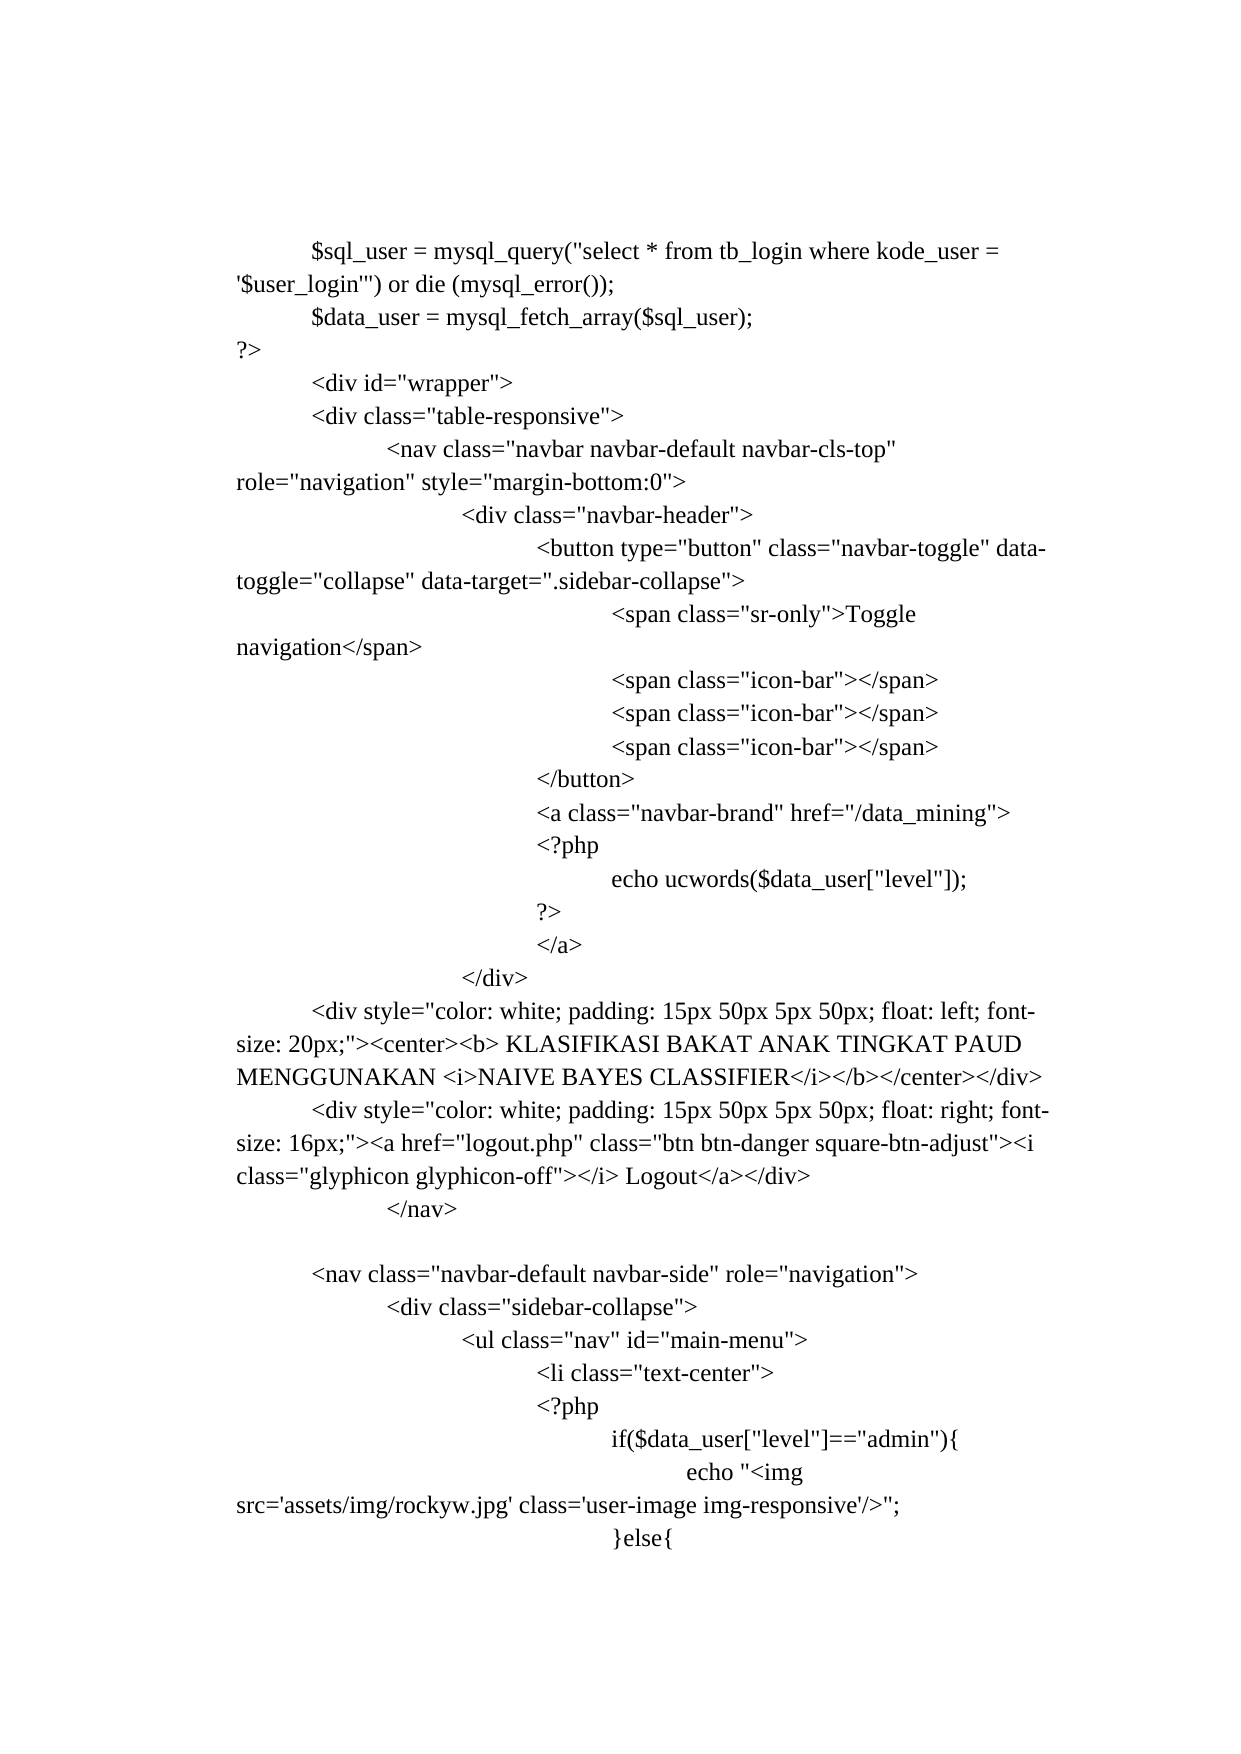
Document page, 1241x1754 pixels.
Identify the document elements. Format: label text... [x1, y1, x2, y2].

text echo ucwords($data_user["level"]); [236, 864, 1063, 892]
text <div class="navbar-header"> [236, 500, 1063, 529]
text $data_user = mysql_fetch_array($sql_user); [236, 302, 1063, 331]
text ?> [236, 897, 1063, 925]
text </button> [236, 764, 1063, 793]
text <div class="table-responsive"> [236, 401, 1063, 430]
text <li class="text-center"> [236, 1358, 1063, 1387]
text }else{ [236, 1523, 1063, 1552]
text <nav class="navbar-default navbar-side" role="navigation"> [236, 1259, 1063, 1288]
text <a class="navbar-brand" href="/data_mining"> [236, 798, 1063, 826]
text <?php [236, 1391, 1063, 1420]
text <?php [236, 831, 1063, 859]
text </div> [236, 963, 1063, 991]
text <div id="wrapper"> [236, 368, 1063, 397]
text <div style="color: white; padding: 15px 50px 5px 50px; float: left; font-size: 20px;"><center><b> KLASIFIKASI BAKAT ANAK TINGKAT PAUD MENGGUNAKAN <i>NAIVE BAYES CLASSIFIER</i></b></center></div> [236, 996, 1063, 1091]
text echo "<img src='assets/img/rockyw.jpg' class='user-image img-responsive'/>"; [236, 1457, 1063, 1519]
text ?> [236, 335, 1063, 364]
text <span class="icon-bar"></span> [236, 698, 1063, 727]
text </a> [236, 930, 1063, 958]
text <div style="color: white; padding: 15px 50px 5px 50px; float: right; font-size: 16px;"><a href="logout.php" class="btn btn-danger square-btn-adjust"><i class="glyphicon glyphicon-off"></i> Logout</a></div> [236, 1095, 1063, 1189]
text <span class="sr-only">Toggle navigation</span> [236, 599, 1063, 661]
text <button type="button" class="navbar-toggle" data-toggle="collapse" data-target=".sidebar-collapse"> [236, 533, 1063, 595]
text </nav> [236, 1194, 1063, 1223]
text $sql_user = mysql_query("select * from tb_login where kode_user = '$user_login'") or die (mysql_error()); [236, 236, 1063, 298]
text <span class="icon-bar"></span> [236, 666, 1063, 694]
text <div class="sidebar-collapse"> [236, 1292, 1063, 1321]
text if($data_user["level"]=="admin"){ [236, 1424, 1063, 1453]
text <ul class="nav" id="main-menu"> [236, 1325, 1063, 1354]
text <span class="icon-bar"></span> [236, 732, 1063, 760]
text <nav class="navbar navbar-default navbar-cls-top" role="navigation" style="margin-bottom:0"> [236, 434, 1063, 496]
